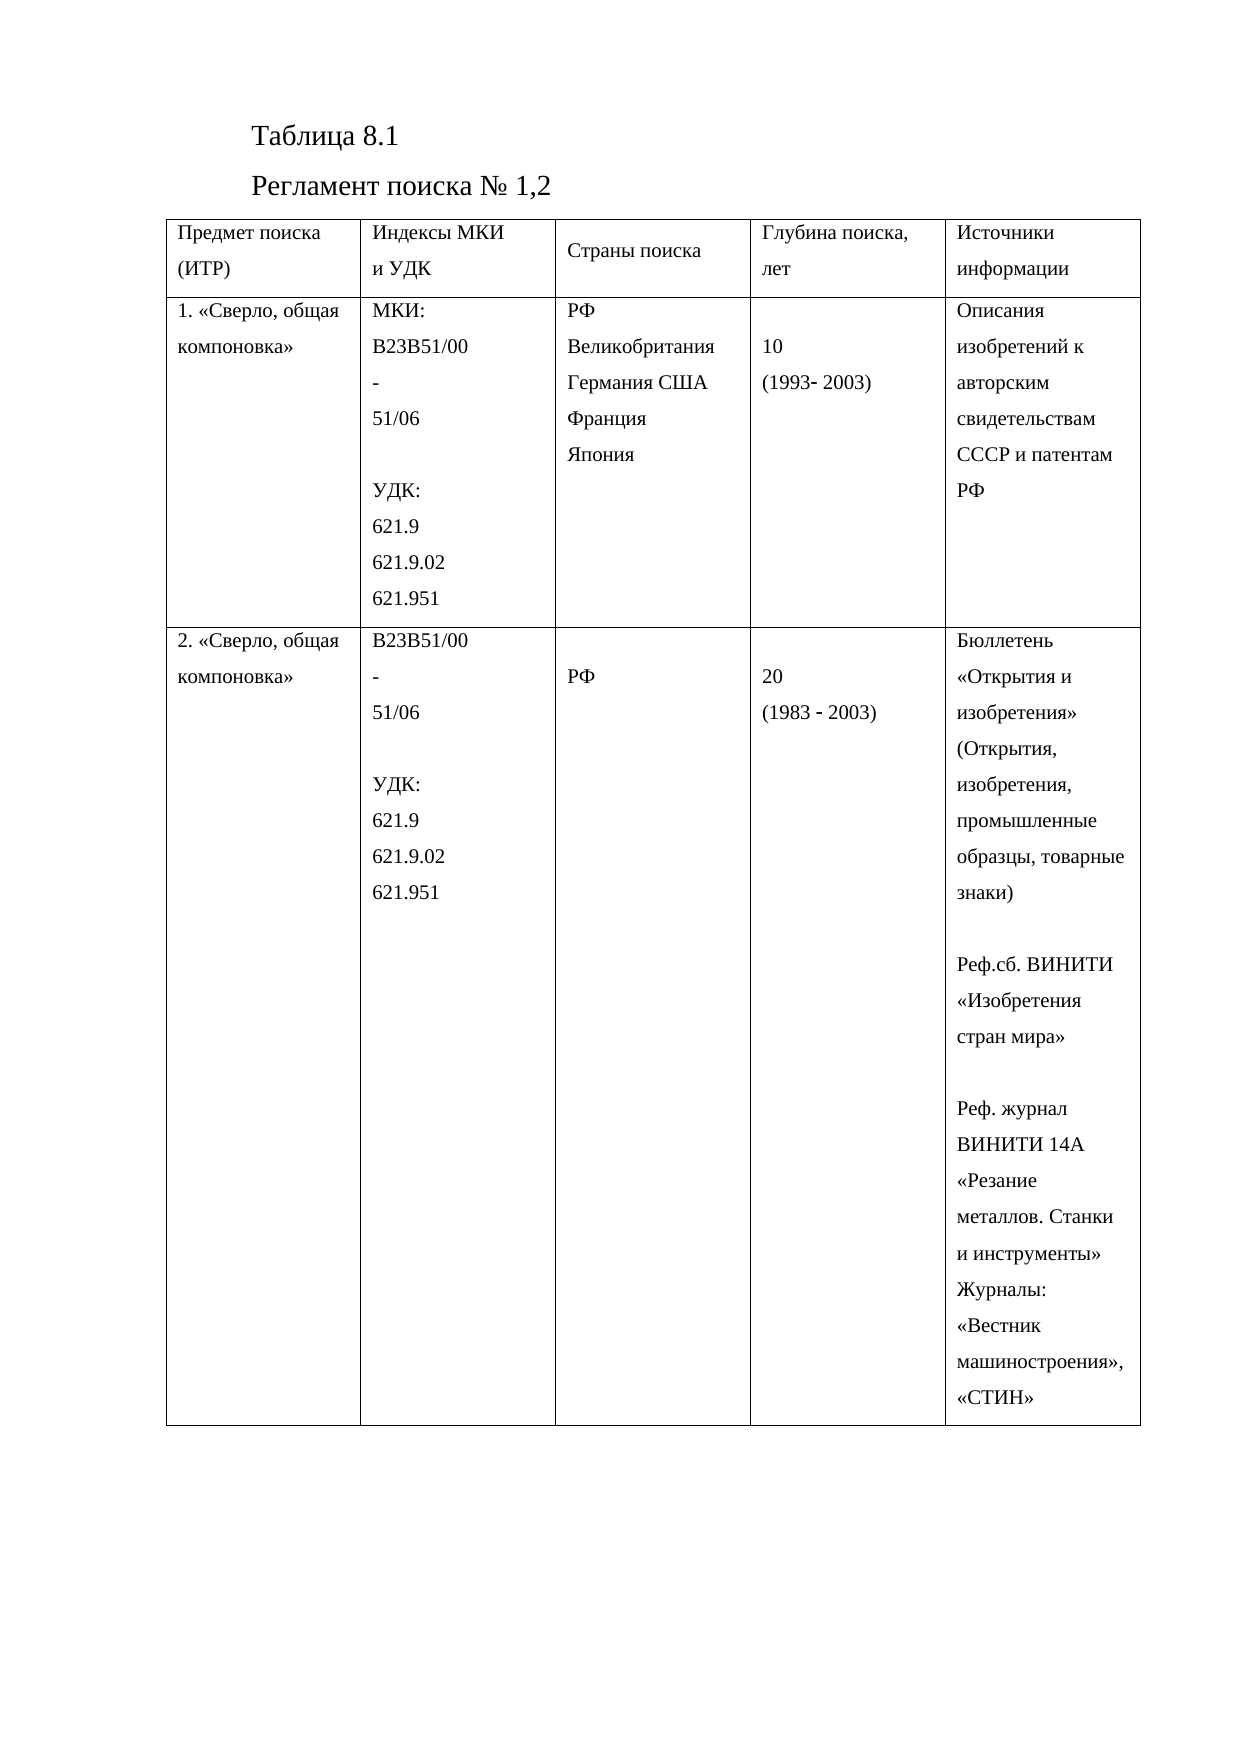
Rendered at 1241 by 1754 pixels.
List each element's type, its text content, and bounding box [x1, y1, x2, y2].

subtitle Регламент поиска № 1,2 [177, 168, 1152, 202]
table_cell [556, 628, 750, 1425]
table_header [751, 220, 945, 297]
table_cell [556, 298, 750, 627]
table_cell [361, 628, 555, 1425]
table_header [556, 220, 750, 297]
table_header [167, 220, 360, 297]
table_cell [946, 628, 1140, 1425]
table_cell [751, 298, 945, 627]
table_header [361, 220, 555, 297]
text Таблица 8.1 [177, 118, 1152, 152]
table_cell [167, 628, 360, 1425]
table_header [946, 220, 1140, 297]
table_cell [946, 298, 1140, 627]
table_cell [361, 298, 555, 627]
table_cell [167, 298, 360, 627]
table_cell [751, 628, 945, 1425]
